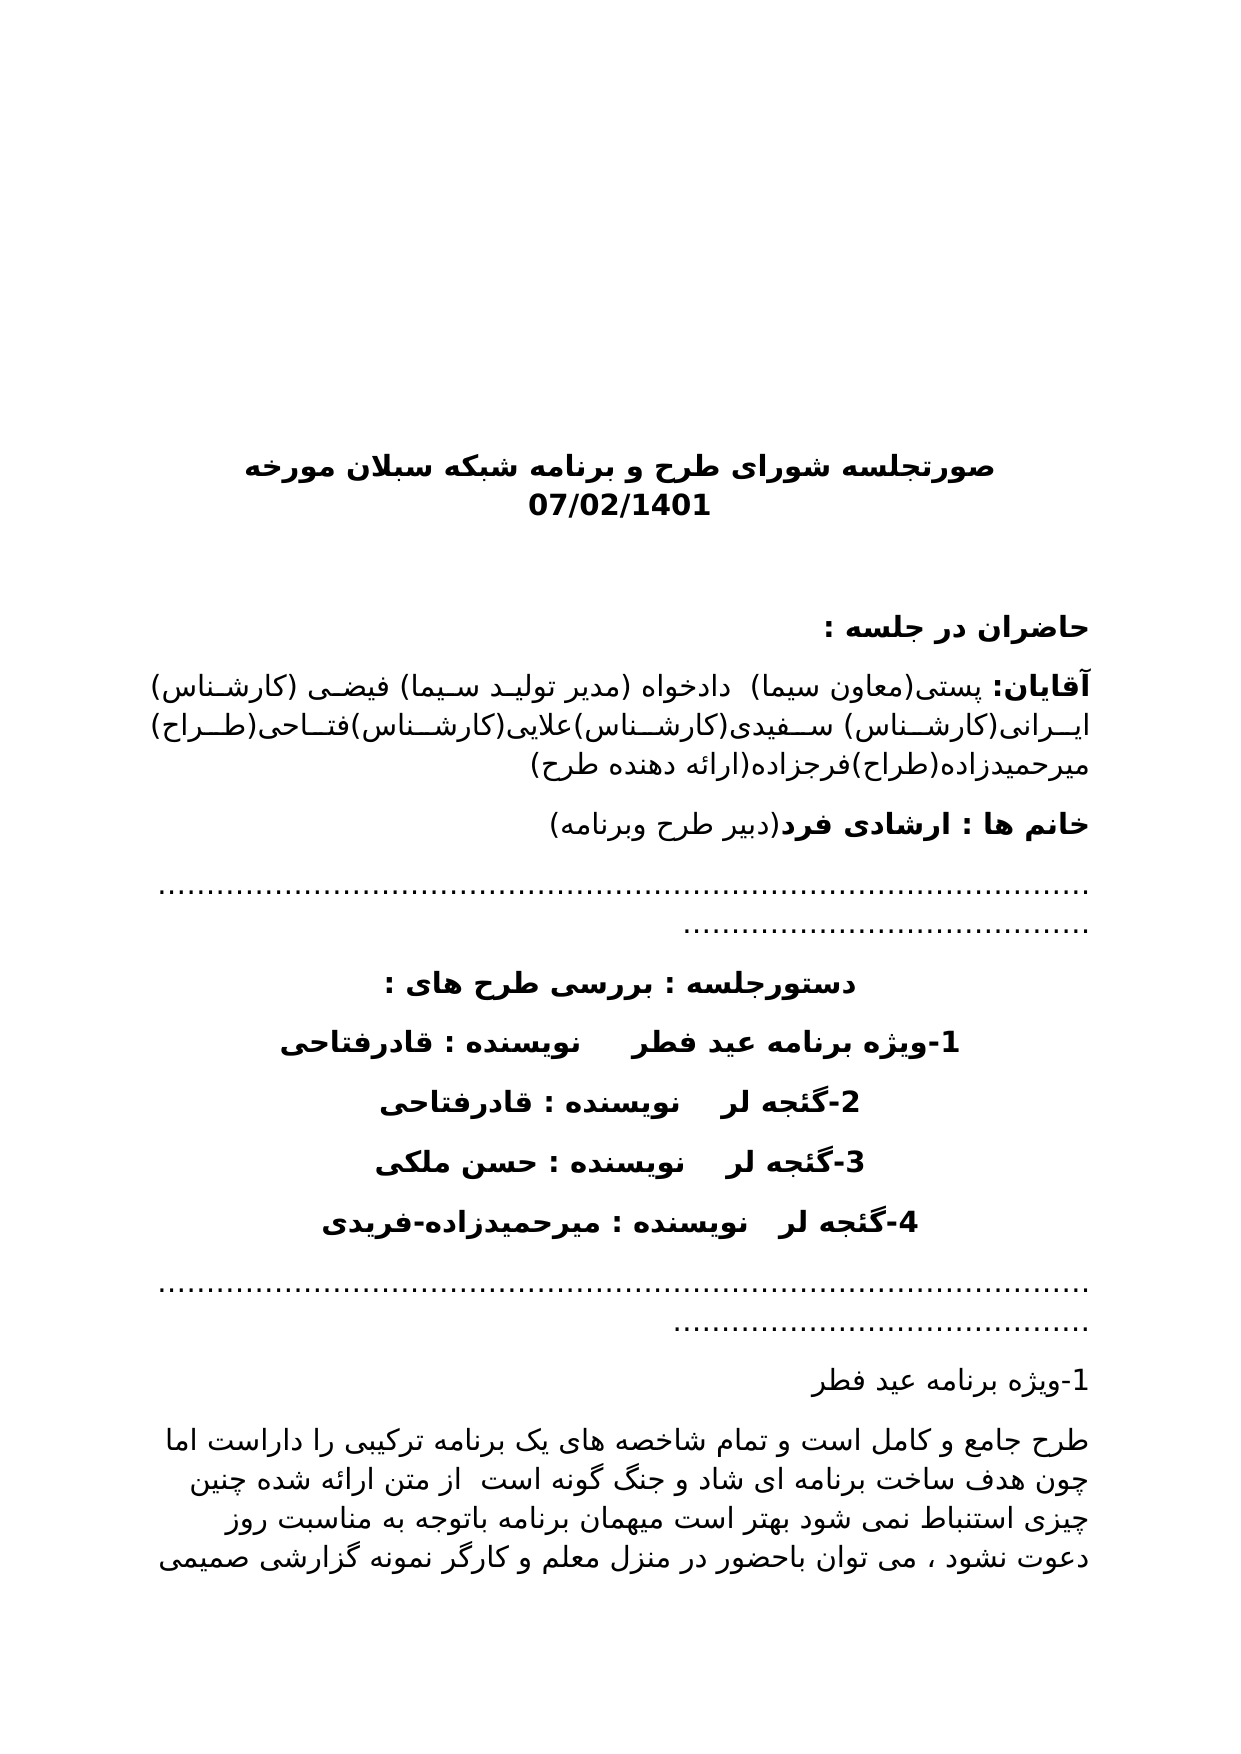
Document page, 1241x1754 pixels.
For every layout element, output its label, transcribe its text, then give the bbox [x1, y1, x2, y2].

text خانم ها : ارشادی فرد(دبیر طرح وبرنامه) [150, 807, 1090, 841]
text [150, 1423, 1090, 1574]
text 3-گئجه لر نویسنده : حسن ملکی [150, 1145, 1090, 1179]
text صورتجلسه شورای طرح و برنامه شبکه سبلان مورخه 07/02/1401 [150, 449, 1090, 522]
text ………………………………………………………………………………………………………………………… [150, 867, 1090, 940]
text آقایان: پستی(معاون سیما) دادخواه (مدیر تولید سیما) فیضی (کارشناس) ایرانی(کارشناس) سفیدی(کارشناس)علایی(کارشناس)فتاحی(طراح) میرحمیدزاده(طراح)فرجزاده(ارائه دهنده طرح) [150, 670, 1090, 782]
text حاضران در جلسه : [150, 610, 1090, 644]
text دستورجلسه : بررسی طرح های : [150, 966, 1090, 1000]
text …………………………………………………………………………………………………………………………. [150, 1265, 1090, 1338]
text 1-ویژه برنامه عید فطر [150, 1364, 1090, 1398]
text 1-ویژه برنامه عید فطر نویسنده : قادرفتاحی [150, 1026, 1090, 1060]
text 2-گئجه لر نویسنده : قادرفتاحی [150, 1086, 1090, 1119]
text 4-گئجه لر نویسنده : میرحمیدزاده-فریدی [150, 1205, 1090, 1239]
